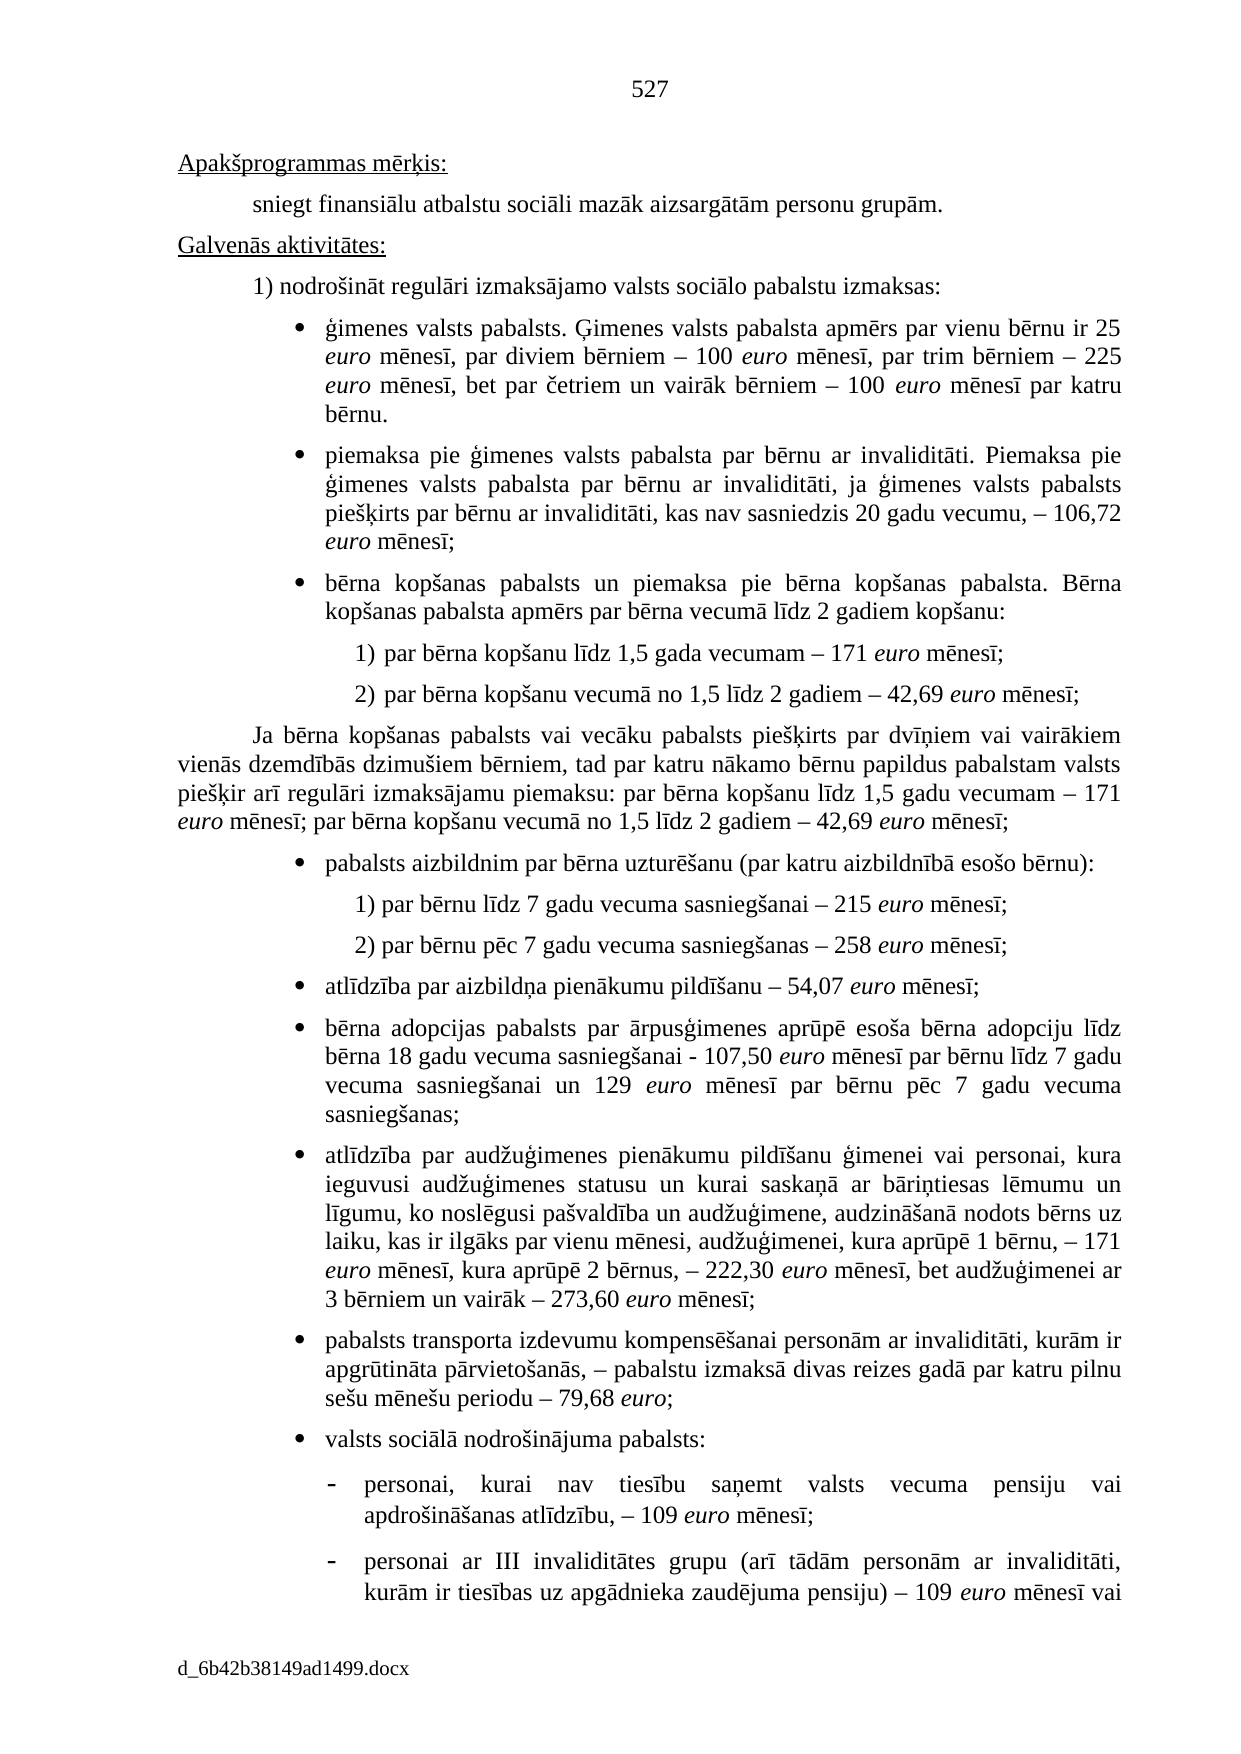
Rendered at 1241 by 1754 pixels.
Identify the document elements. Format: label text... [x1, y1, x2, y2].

list bērna adopcijas pabalsts par ārpusģimenes aprūpē esoša bērna adopciju līdz bērna 18 gadu vecuma sasniegšanai - 107,50 euro mēnesī par bērnu līdz 7 gadu vecuma sasniegšanai un 129 euro mēnesī par bērnu pēc 7 gadu vecuma sasniegšanas; [295, 1013, 1122, 1128]
text 1) nodrošināt regulāri izmaksājamo valsts sociālo pabalstu izmaksas: [252, 271, 1122, 300]
text sniegt finansiālu atbalstu sociāli mazāk aizsargātām personu grupām. [177, 189, 1122, 218]
list valsts sociālā nodrošinājuma pabalsts: [295, 1424, 1122, 1453]
list atlīdzība par aizbildņa pienākumu pildīšanu – 54,07 euro mēnesī; [295, 971, 1122, 1000]
list atlīdzība par audžuģimenes pienākumu pildīšanu ģimenei vai personai, kura ieguvusi audžuģimenes statusu un kurai saskaņā ar bāriņtiesas lēmumu un līgumu, ko noslēgusi pašvaldība un audžuģimene, audzināšanā nodots bērns uz laiku, kas ir ilgāks par vienu mēnesi, audžuģimenei, kura aprūpē 1 bērnu, – 171 euro mēnesī, kura aprūpē 2 bērnus, – 222,30 euro mēnesī, bet audžuģimenei ar 3 bērniem un vairāk – 273,60 euro mēnesī; [295, 1140, 1122, 1313]
list par bērna kopšanu vecumā no 1,5 līdz 2 gadiem – 42,69 euro mēnesī; [354, 679, 1122, 708]
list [327, 1542, 1122, 1606]
list personai, kurai nav tiesību saņemt valsts vecuma pensiju vai apdrošināšanas atlīdzību, – 109 euro mēnesī; [327, 1465, 1122, 1529]
text 2) par bērnu pēc 7 gadu vecuma sasniegšanas – 258 euro mēnesī; [354, 930, 1122, 959]
list piemaksa pie ģimenes valsts pabalsta par bērnu ar invaliditāti. Piemaksa pie ģimenes valsts pabalsta par bērnu ar invaliditāti, ja ģimenes valsts pabalsts piešķirts par bērnu ar invaliditāti, kas nav sasniedzis 20 gadu vecumu, – 106,72 euro mēnesī; [295, 440, 1122, 555]
list par bērna kopšanu līdz 1,5 gada vecumam – 171 euro mēnesī; [354, 638, 1122, 666]
text Ja bērna kopšanas pabalsts vai vecāku pabalsts piešķirts par dvīņiem vai vairākiem vienās dzemdībās dzimušiem bērniem, tad par katru nākamo bērnu papildus pabalstam valsts piešķir arī regulāri izmaksājamu piemaksu: par bērna kopšanu līdz 1,5 gadu vecumam – 171 euro mēnesī; par bērna kopšanu vecumā no 1,5 līdz 2 gadiem – 42,69 euro mēnesī; [177, 720, 1122, 835]
list bērna kopšanas pabalsts un piemaksa pie bērna kopšanas pabalsta. Bērna kopšanas pabalsta apmērs par bērna vecumā līdz 2 gadiem kopšanu: [295, 568, 1122, 625]
text 1) par bērnu līdz 7 gadu vecuma sasniegšanai – 215 euro mēnesī; [354, 889, 1122, 918]
text Apakšprogrammas mērķis: [177, 148, 1122, 176]
list pabalsts aizbildnim par bērna uzturēšanu (par katru aizbildnībā esošo bērnu): [295, 848, 1122, 876]
list ģimenes valsts pabalsts. Ģimenes valsts pabalsta apmērs par vienu bērnu ir 25 euro mēnesī, par diviem bērniem – 100 euro mēnesī, par trim bērniem – 225 euro mēnesī, bet par četriem un vairāk bērniem – 100 euro mēnesī par katru bērnu. [295, 313, 1122, 428]
list pabalsts transporta izdevumu kompensēšanai personām ar invaliditāti, kurām ir apgrūtināta pārvietošanās, – pabalstu izmaksā divas reizes gadā par katru pilnu sešu mēnešu periodu – 79,68 euro; [295, 1325, 1122, 1411]
text Galvenās aktivitātes: [177, 230, 1122, 259]
